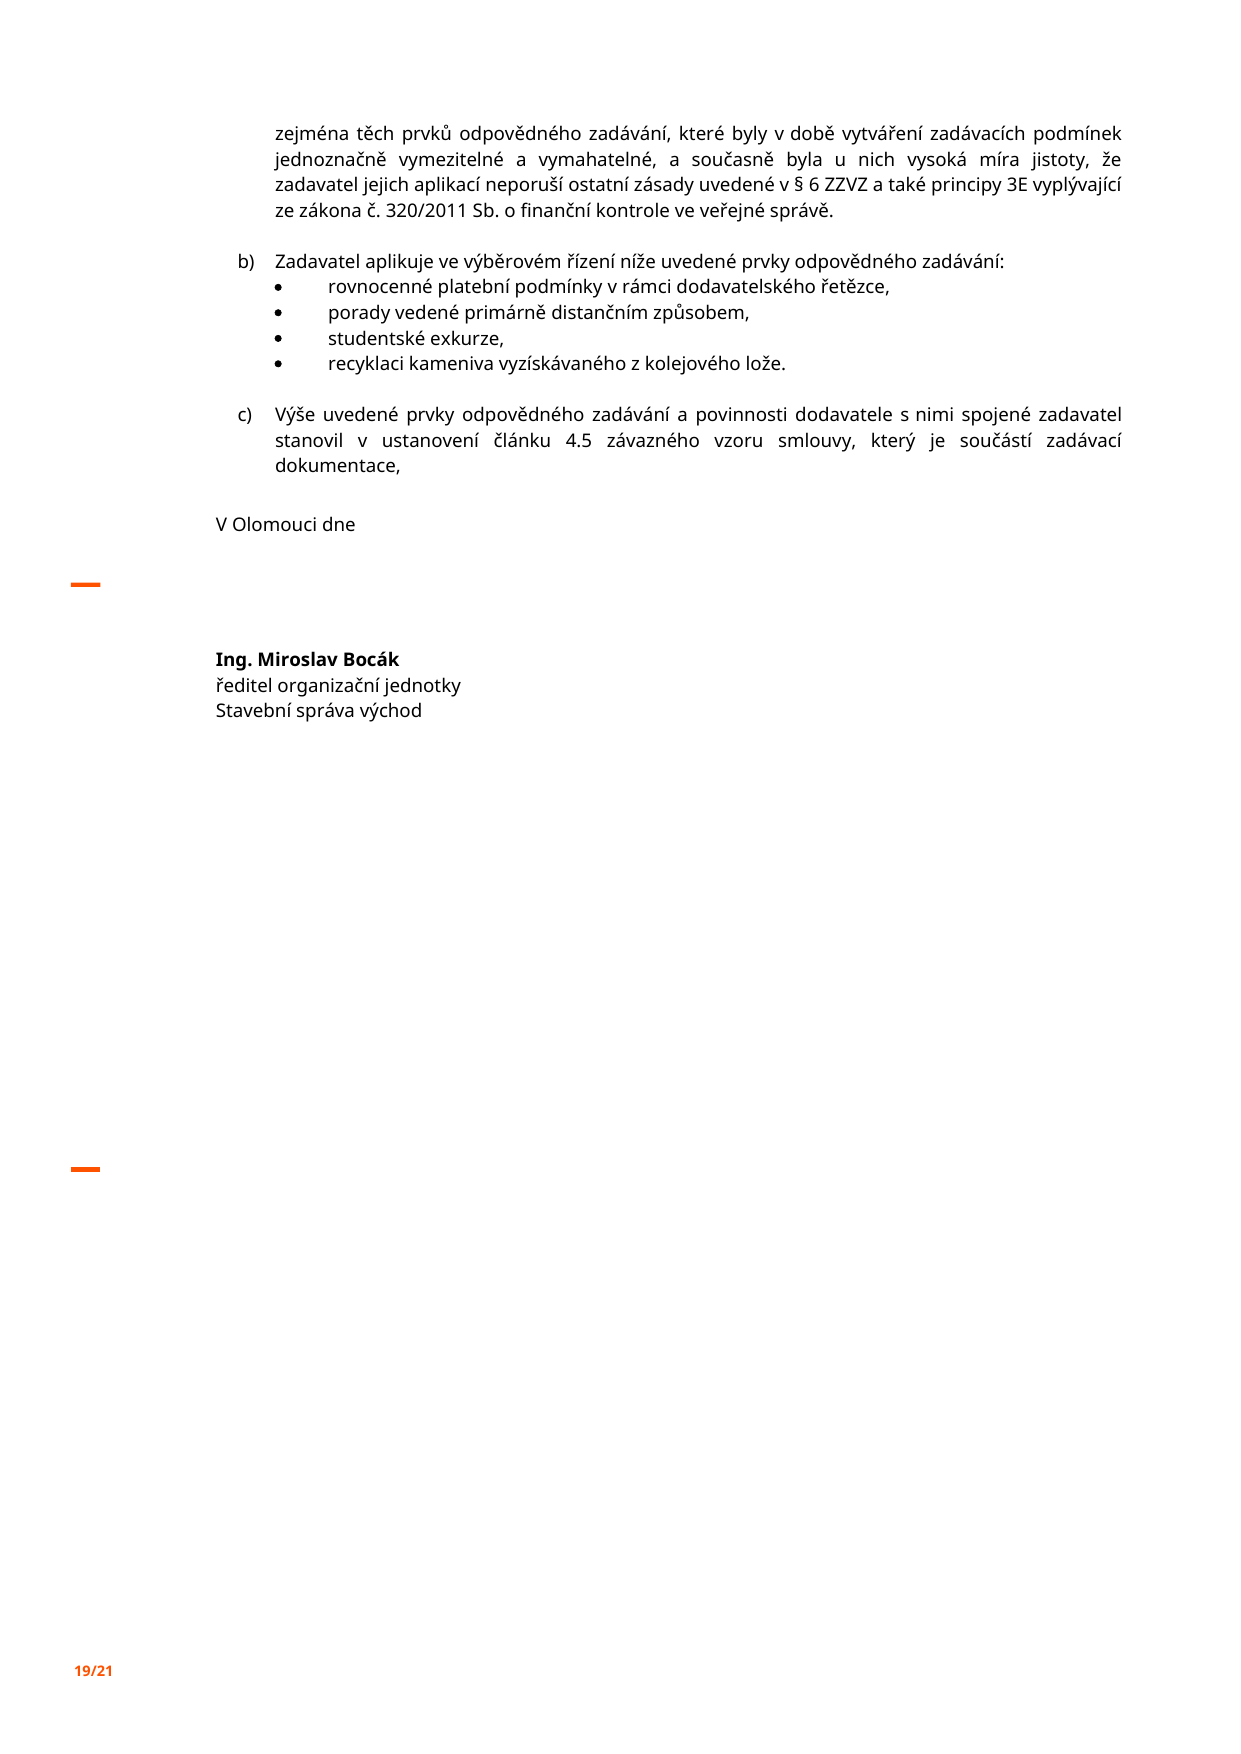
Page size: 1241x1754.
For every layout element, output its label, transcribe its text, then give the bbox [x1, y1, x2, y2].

text rovnocenné platební podmínky v rámci dodavatelského řetězce, [275, 274, 1122, 299]
text ředitel organizační jednotky [216, 672, 1122, 698]
text Stavební správa východ [216, 698, 1122, 723]
list Zadavatel aplikuje ve výběrovém řízení níže uvedené prvky odpovědného zadávání: [237, 248, 1122, 274]
list Výše uvedené prvky odpovědného zadávání a povinnosti dodavatele s nimi spojené zadavatel stanovil v ustanovení článku 4.5 závazného vzoru smlouvy, který je součástí zadávací dokumentace, [237, 401, 1122, 478]
text recyklaci kameniva vyzískávaného z kolejového lože. [275, 350, 1122, 376]
text studentské exkurze, [275, 325, 1122, 350]
text V Olomouci dne [216, 503, 1122, 537]
text porady vedené primárně distančním způsobem, [275, 299, 1122, 325]
text Ing. Miroslav Bocák [216, 647, 1122, 672]
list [237, 121, 1122, 223]
